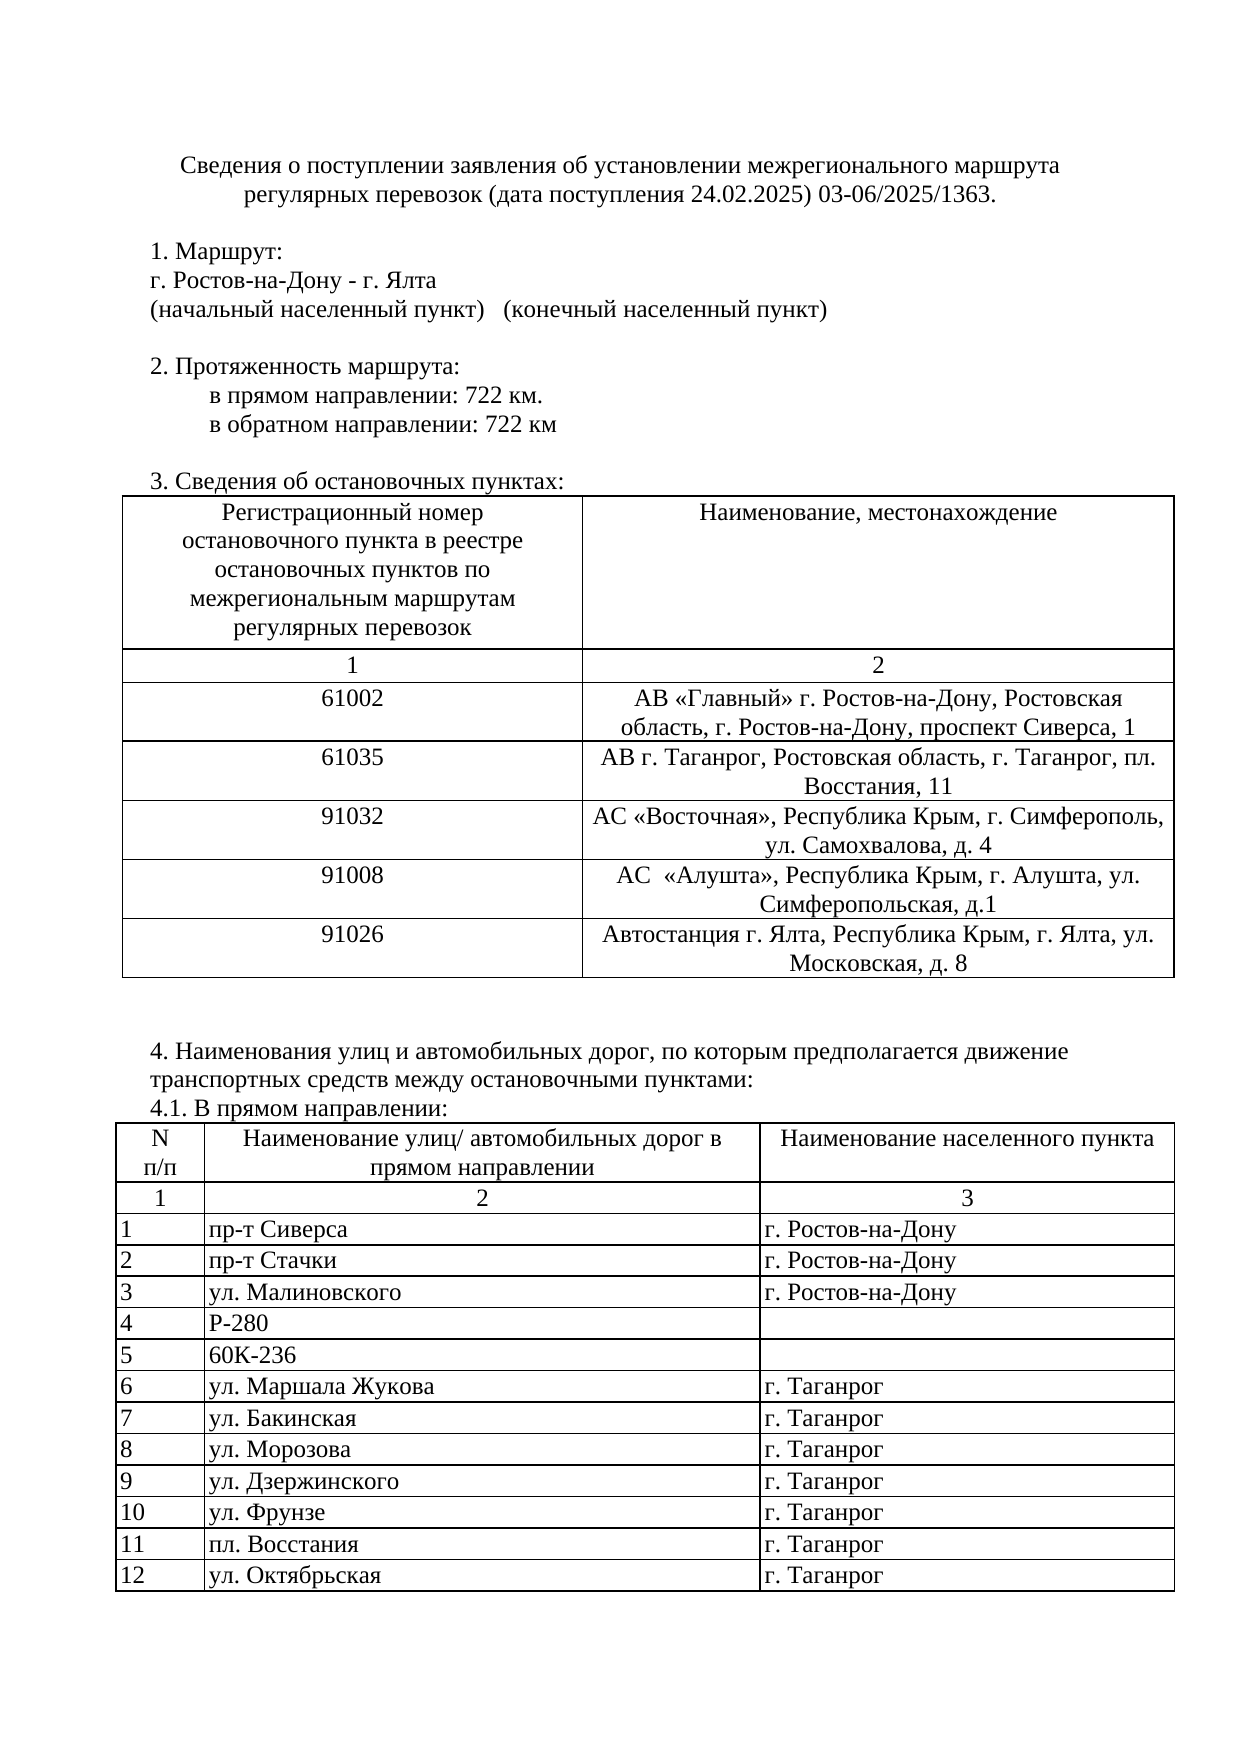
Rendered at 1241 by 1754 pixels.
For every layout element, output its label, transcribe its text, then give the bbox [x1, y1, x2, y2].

table_cell АВ «Главный» г. Ростов-на-Дону, Ростовская область, г. Ростов-на-Дону, проспект Сиверса, 1 [583, 683, 1173, 740]
table_cell 61035 [123, 742, 582, 799]
table_cell 11 [117, 1529, 204, 1558]
table_cell 9 [117, 1466, 204, 1496]
table_cell 8 [117, 1434, 204, 1464]
table_cell г. Таганрог [761, 1560, 1174, 1590]
table_cell пр-т Стачки [205, 1246, 759, 1275]
table_cell 6 [117, 1371, 204, 1401]
table_header Регистрационный номер остановочного пункта в реестре остановочных пунктов по межрегиональным маршрутам регулярных перевозок [123, 497, 582, 648]
text (начальный населенный пункт) (конечный населенный пункт) [150, 294, 1090, 322]
table_cell Р-280 [205, 1308, 759, 1338]
table_cell 3 [761, 1183, 1174, 1212]
text 4. Наименования улиц и автомобильных дорог, по которым предполагается движение транспортных средств между остановочными пунктами: [150, 1036, 1090, 1093]
table_cell [761, 1340, 1174, 1370]
table_cell пр-т Сиверса [205, 1214, 759, 1244]
table_cell 10 [117, 1497, 204, 1527]
table_cell 1 [117, 1214, 204, 1244]
table_cell 2 [117, 1246, 204, 1275]
table_cell г. Таганрог [761, 1434, 1174, 1464]
text 3. Сведения об остановочных пунктах: [150, 466, 1090, 495]
table_cell 4 [117, 1308, 204, 1338]
table_cell г. Ростов-на-Дону [761, 1214, 1174, 1244]
text Сведения о поступлении заявления об установлении межрегионального маршрута регулярных перевозок (дата поступления 24.02.2025) 03-06/2025/1363. [150, 150, 1090, 207]
table_cell 5 [117, 1340, 204, 1370]
text в прямом направлении: 722 км. [150, 380, 1090, 409]
table_cell ул. Малиновского [205, 1277, 759, 1307]
table_cell [761, 1308, 1174, 1338]
table_cell г. Таганрог [761, 1403, 1174, 1433]
table_cell 1 [117, 1183, 204, 1212]
table_cell Автостанция г. Ялта, Республика Крым, г. Ялта, ул. Московская, д. 8 [583, 919, 1173, 977]
table_cell пл. Восстания [205, 1529, 759, 1558]
table_cell АВ г. Таганрог, Ростовская область, г. Таганрог, пл. Восстания, 11 [583, 742, 1173, 799]
table_cell ул. Морозова [205, 1434, 759, 1464]
table_cell г. Таганрог [761, 1466, 1174, 1496]
table_cell г. Таганрог [761, 1497, 1174, 1527]
table_cell г. Таганрог [761, 1371, 1174, 1401]
table_cell 61002 [123, 683, 582, 740]
table_cell 7 [117, 1403, 204, 1433]
table_cell 2 [583, 650, 1173, 681]
table_cell 1 [123, 650, 582, 681]
table_cell г. Ростов-на-Дону [761, 1277, 1174, 1307]
text 2. Протяженность маршрута: [150, 351, 1090, 380]
table_cell АС «Алушта», Республика Крым, г. Алушта, ул. Симферопольская, д.1 [583, 860, 1173, 918]
table_header Наименование населенного пункта [761, 1124, 1174, 1181]
table_cell АС «Восточная», Республика Крым, г. Симферополь, ул. Самохвалова, д. 4 [583, 801, 1173, 858]
table_cell ул. Октябрьская [205, 1560, 759, 1590]
table_cell 91026 [123, 919, 582, 977]
table_cell ул. Бакинская [205, 1403, 759, 1433]
text 4.1. В прямом направлении: [150, 1093, 1090, 1122]
table_header Наименование улиц/ автомобильных дорог в прямом направлении [205, 1124, 759, 1181]
text 1. Маршрут: [150, 236, 1090, 265]
table_header N п/п [117, 1124, 204, 1181]
table_cell 3 [117, 1277, 204, 1307]
table_cell г. Ростов-на-Дону [761, 1246, 1174, 1275]
table_cell ул. Маршала Жукова [205, 1371, 759, 1401]
text в обратном направлении: 722 км [150, 409, 1090, 437]
table_header Наименование, местонахождение [583, 497, 1173, 648]
text г. Ростов-на-Дону - г. Ялта [150, 265, 1090, 294]
table_cell 60К-236 [205, 1340, 759, 1370]
table_cell ул. Фрунзе [205, 1497, 759, 1527]
table_cell ул. Дзержинского [205, 1466, 759, 1496]
table_cell 12 [117, 1560, 204, 1590]
table_cell 2 [205, 1183, 759, 1212]
table_cell 91008 [123, 860, 582, 918]
table_cell г. Таганрог [761, 1529, 1174, 1558]
table_cell 91032 [123, 801, 582, 858]
